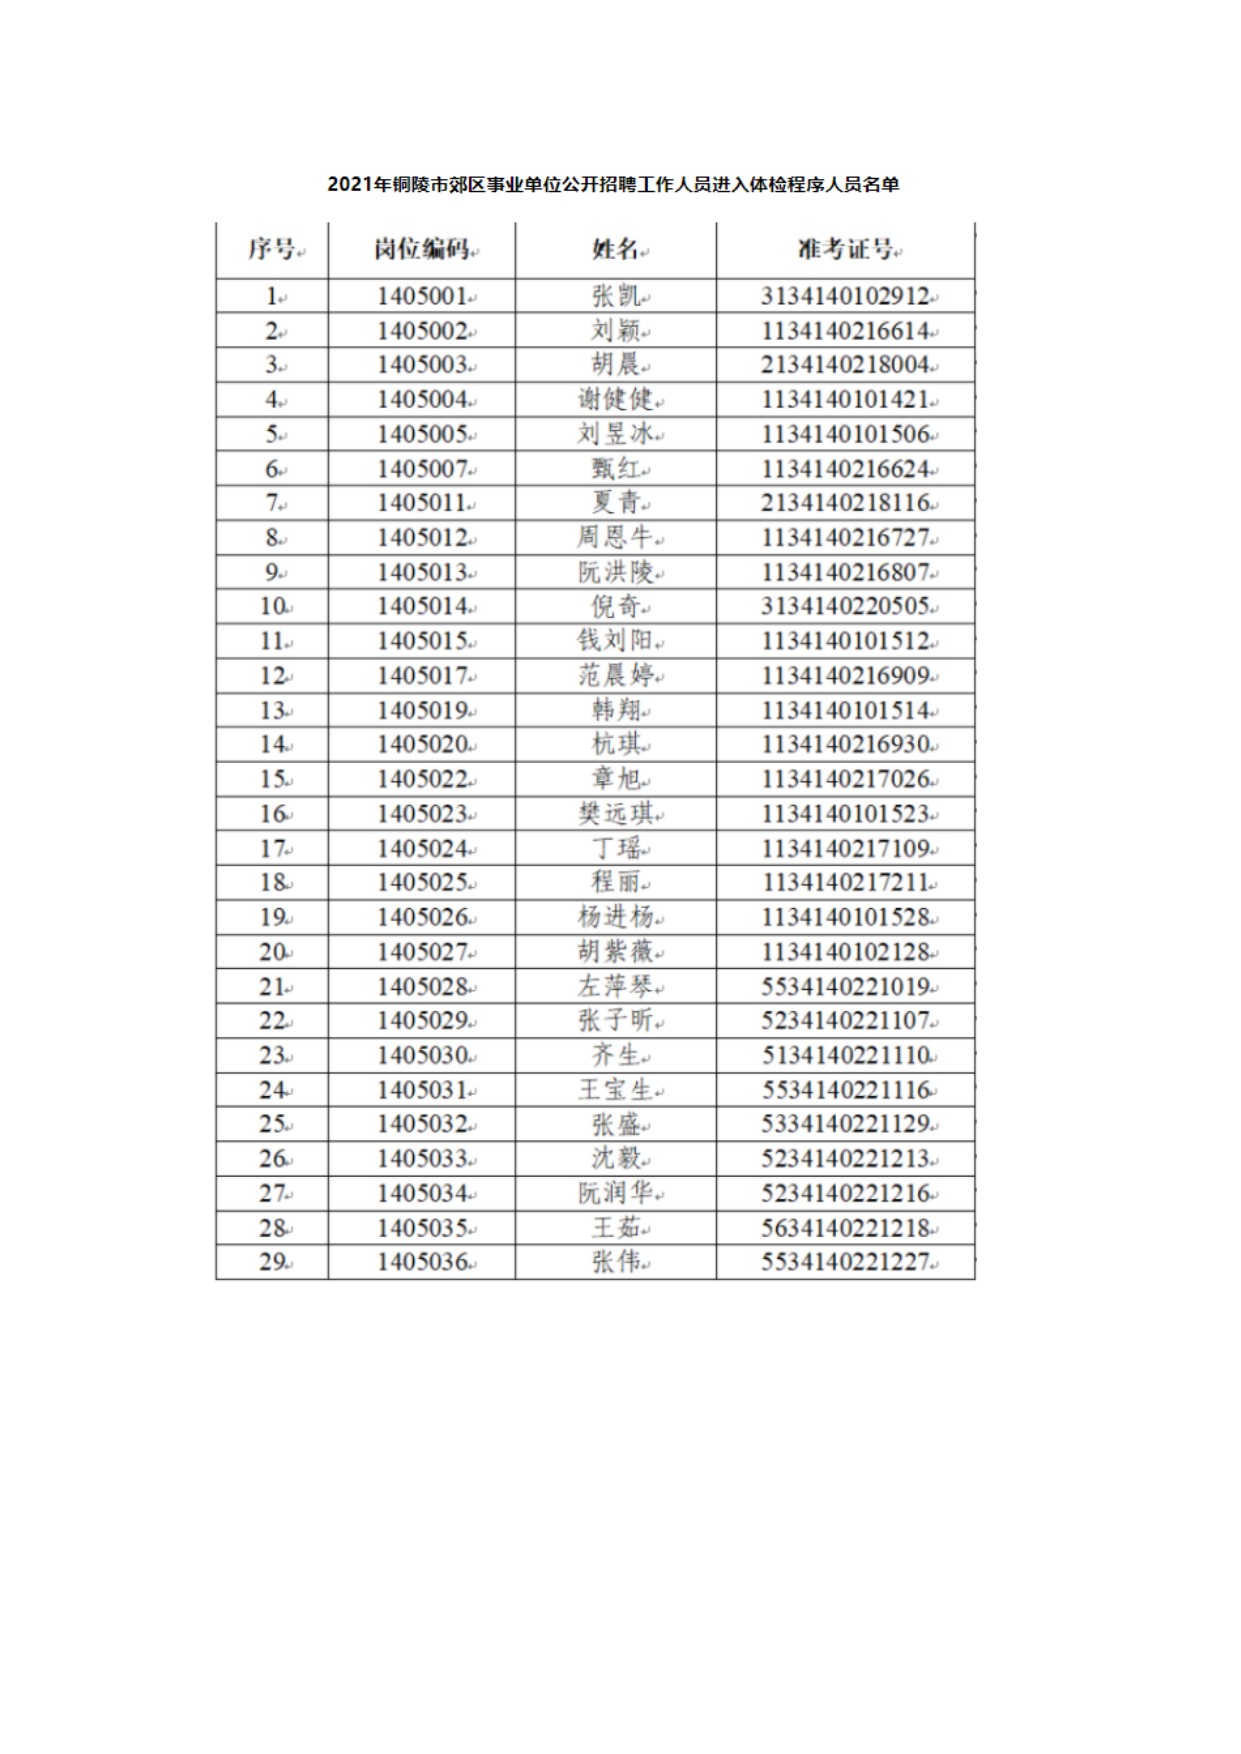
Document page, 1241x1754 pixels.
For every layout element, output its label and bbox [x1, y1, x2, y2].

picture [187, 162, 1011, 1288]
